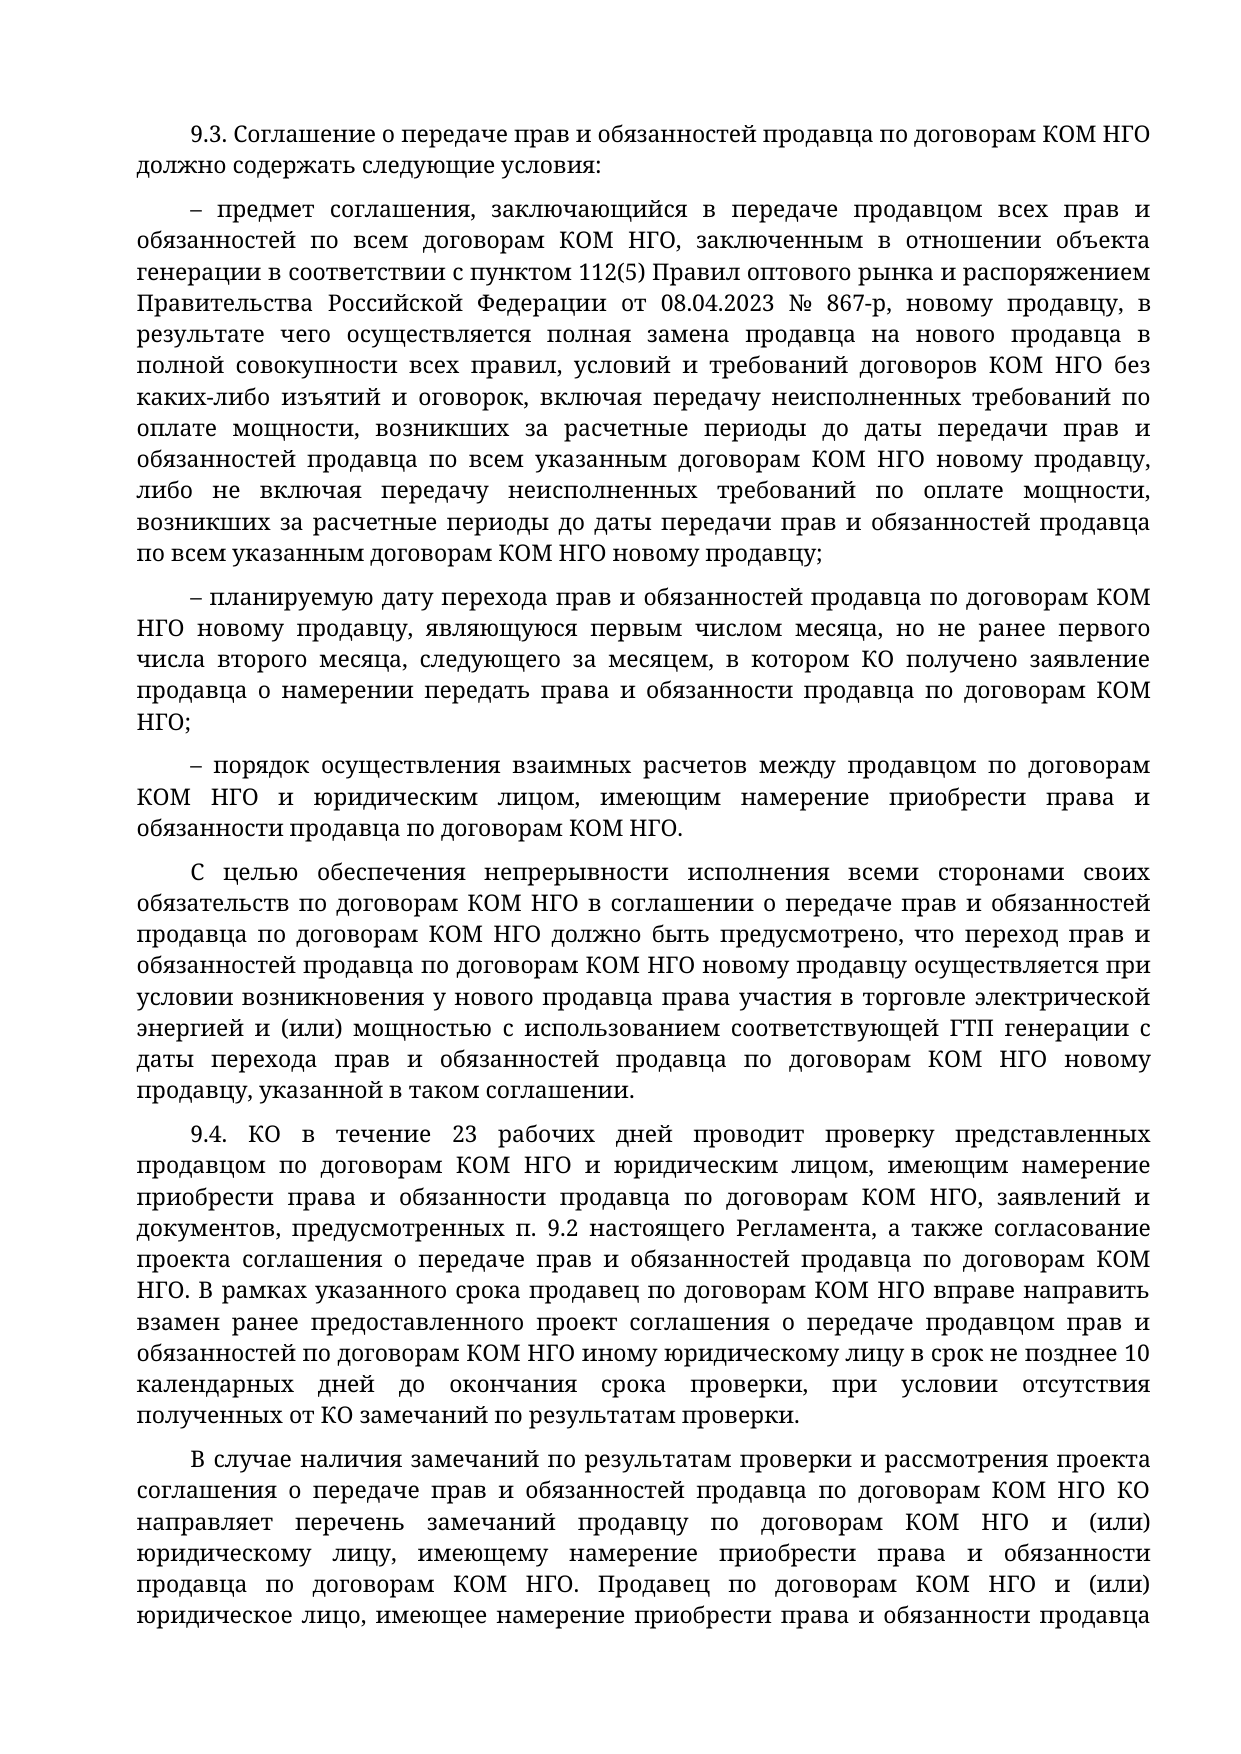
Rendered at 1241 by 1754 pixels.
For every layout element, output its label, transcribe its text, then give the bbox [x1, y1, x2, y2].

text – предмет соглашения, заключающийся в передаче продавцом всех прав и обязанностей по всем договорам КОМ НГО, заключенным в отношении объекта генерации в соответствии с пунктом 112(5) Правил оптового рынка и распоряжением Правительства Российской Федерации от 08.04.2023 № 867-р, новому продавцу, в результате чего осуществляется полная замена продавца на нового продавца в полной совокупности всех правил, условий и требований договоров КОМ НГО без каких-либо изъятий и оговорок, включая передачу неисполненных требований по оплате мощности, возникших за расчетные периоды до даты передачи прав и обязанностей продавца по всем указанным договорам КОМ НГО новому продавцу, либо не включая передачу неисполненных требований по оплате мощности, возникших за расчетные периоды до даты передачи прав и обязанностей продавца по всем указанным договорам КОМ НГО новому продавцу; [136, 193, 1152, 568]
text – планируемую дату перехода прав и обязанностей продавца по договорам КОМ НГО новому продавцу, являющуюся первым числом месяца, но не ранее первого числа второго месяца, следующего за месяцем, в котором КО получено заявление продавца о намерении передать права и обязанности продавца по договорам КОМ НГО; [136, 581, 1152, 737]
text 9.4. КО в течение 23 рабочих дней проводит проверку представленных продавцом по договорам КОМ НГО и юридическим лицом, имеющим намерение приобрести права и обязанности продавца по договорам КОМ НГО, заявлений и документов, предусмотренных п. 9.2 настоящего Регламента, а также согласование проекта соглашения о передаче прав и обязанностей продавца по договорам КОМ НГО. В рамках указанного срока продавец по договорам КОМ НГО вправе направить взамен ранее предоставленного проект соглашения о передаче продавцом прав и обязанностей по договорам КОМ НГО иному юридическому лицу в срок не позднее 10 календарных дней до окончания срока проверки, при условии отсутствия полученных от КО замечаний по результатам проверки. [136, 1118, 1152, 1431]
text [136, 1443, 1152, 1631]
text 9.3. Соглашение о передаче прав и обязанностей продавца по договорам КОМ НГО должно содержать следующие условия: [136, 118, 1152, 181]
text – порядок осуществления взаимных расчетов между продавцом по договорам КОМ НГО и юридическим лицом, имеющим намерение приобрести права и обязанности продавца по договорам КОМ НГО. [136, 749, 1152, 843]
text С целью обеспечения непрерывности исполнения всеми сторонами своих обязательств по договорам КОМ НГО в соглашении о передаче прав и обязанностей продавца по договорам КОМ НГО должно быть предусмотрено, что переход прав и обязанностей продавца по договорам КОМ НГО новому продавцу осуществляется при условии возникновения у нового продавца права участия в торговле электрической энергией и (или) мощностью с использованием соответствующей ГТП генерации с даты перехода прав и обязанностей продавца по договорам КОМ НГО новому продавцу, указанной в таком соглашении. [136, 856, 1152, 1106]
